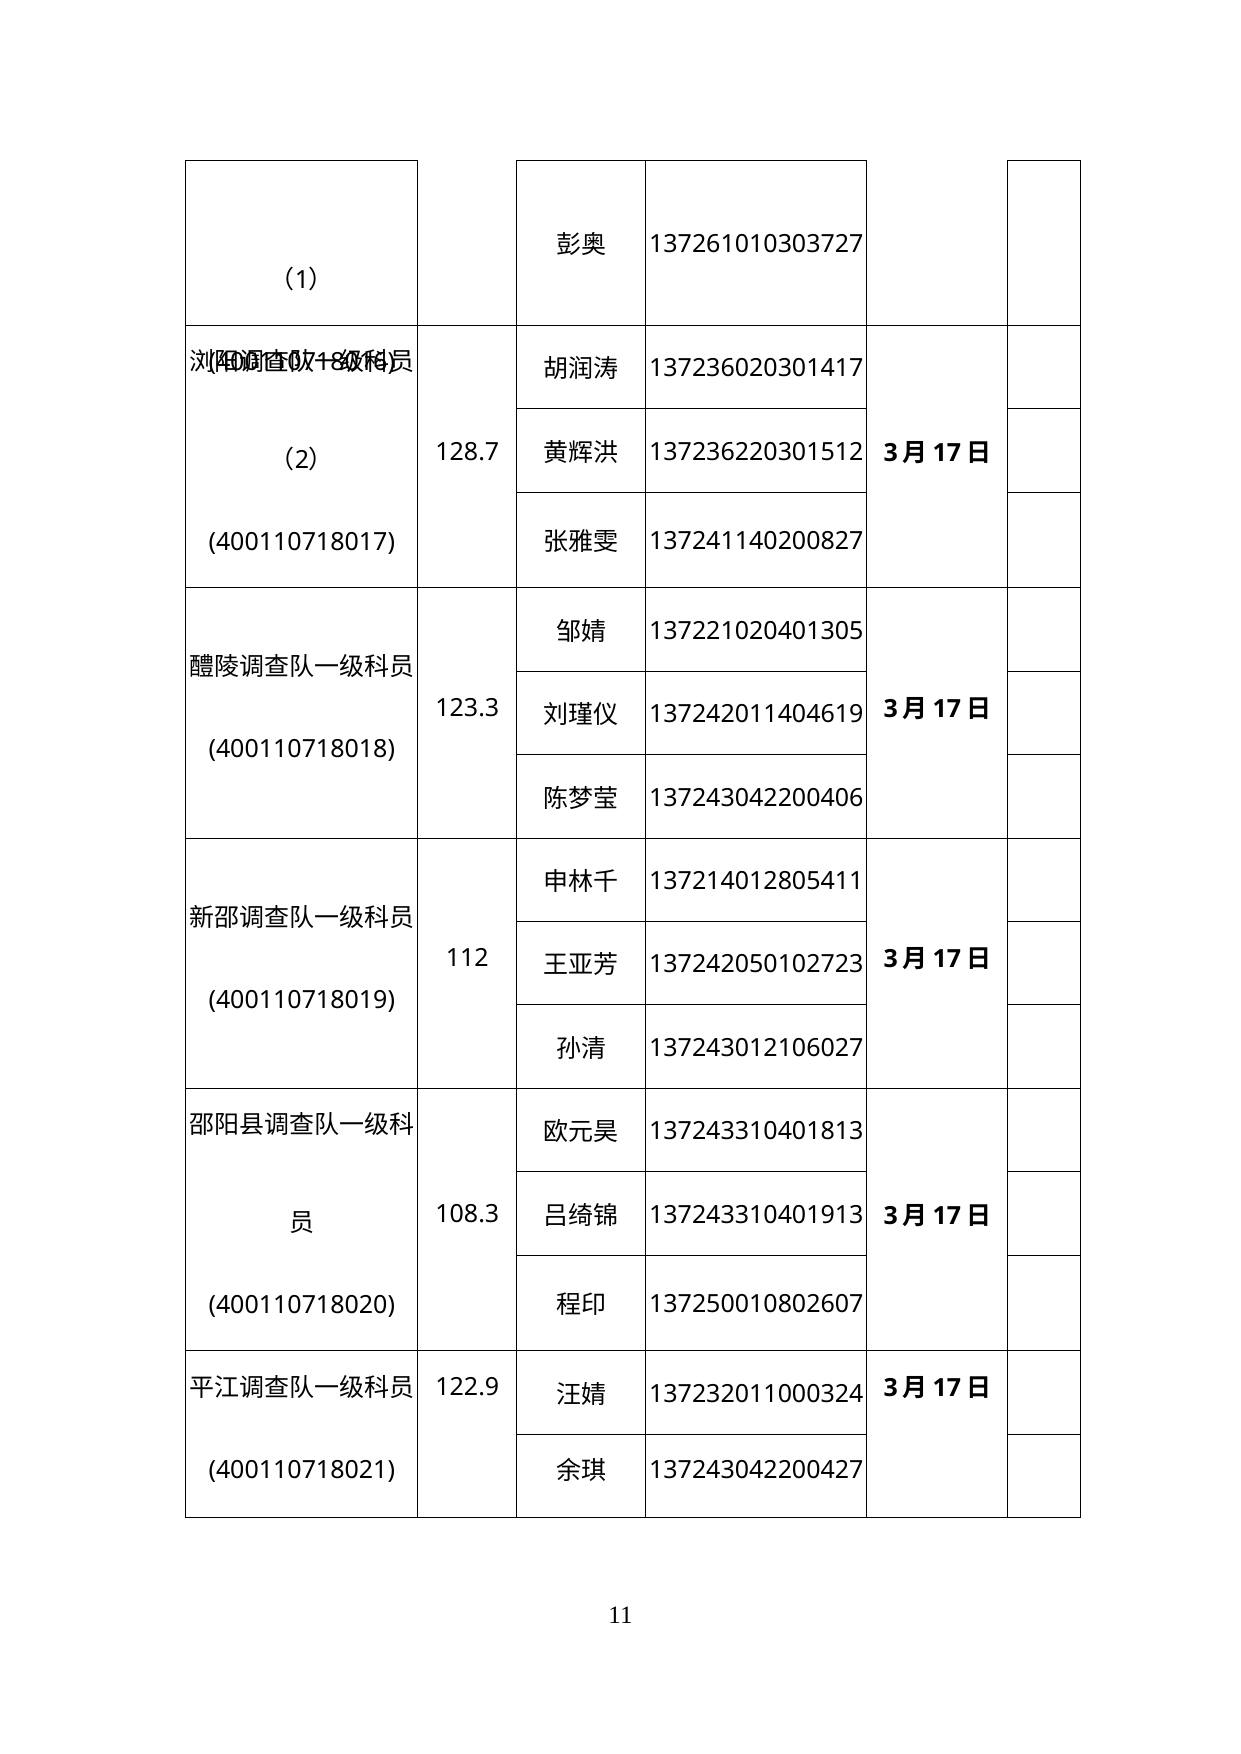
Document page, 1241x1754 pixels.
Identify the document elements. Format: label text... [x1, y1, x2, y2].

table_cell [1008, 1256, 1080, 1350]
table_cell 128.7 [418, 326, 516, 587]
table_cell [1008, 1005, 1080, 1088]
table_cell 137243310401913 [646, 1172, 866, 1255]
table_cell 黄辉洪 [517, 409, 645, 492]
table_cell 汪婧 [517, 1351, 645, 1433]
table_cell 余琪 [517, 1435, 645, 1517]
table_cell 王亚芳 [517, 922, 645, 1004]
table_cell 申林千 [517, 839, 645, 921]
table_cell [1008, 326, 1080, 408]
table_cell 137232011000324 [646, 1351, 866, 1433]
table_cell 程印 [517, 1256, 645, 1350]
table_cell [1008, 493, 1080, 587]
table_cell 陈梦莹 [517, 755, 645, 837]
table_cell [1008, 1435, 1080, 1517]
table_cell [1008, 1089, 1080, 1171]
table_cell [1008, 922, 1080, 1004]
table_cell 137250010802607 [646, 1256, 866, 1350]
table_cell [1008, 755, 1080, 837]
table_cell 刘瑾仪 [517, 672, 645, 754]
table_cell 胡润涛 [517, 326, 645, 408]
table_cell 孙清 [517, 1005, 645, 1088]
table_cell 3月17日 [867, 326, 1007, 587]
table_cell 彭奥 [517, 161, 645, 325]
table_cell 137236020301417 [646, 326, 866, 408]
table_cell [1008, 161, 1080, 325]
table_cell 3月17日 [867, 839, 1007, 1088]
table_cell 137214012805411 [646, 839, 866, 921]
table_cell 张雅雯 [517, 493, 645, 587]
table_cell [1008, 409, 1080, 492]
table_cell 122.9 [418, 1351, 516, 1517]
table_cell 醴陵调查队一级科员 (400110718018) [186, 588, 417, 837]
table_cell 吕绮锦 [517, 1172, 645, 1255]
table_cell 137241140200827 [646, 493, 866, 587]
table_cell [1008, 672, 1080, 754]
table_cell 123.3 [418, 588, 516, 837]
table_cell 137243012106027 [646, 1005, 866, 1088]
table_cell [1008, 839, 1080, 921]
table_cell 欧元昊 [517, 1089, 645, 1171]
table_cell 137221020401305 [646, 588, 866, 671]
table_cell [1008, 1172, 1080, 1255]
table_cell 平江调查队一级科员 (400110718021) [186, 1351, 417, 1517]
table_cell 137243310401813 [646, 1089, 866, 1171]
table_cell [1008, 588, 1080, 671]
table_cell 3月17日 [867, 588, 1007, 837]
table_cell 邹婧 [517, 588, 645, 671]
table_cell 137243042200406 [646, 755, 866, 837]
table_cell 137242050102723 [646, 922, 866, 1004]
table_cell 浏阳调查队一级科员（2） (400110718017) [186, 326, 417, 587]
table_cell 3月17日 [867, 1351, 1007, 1517]
table_cell 112 [418, 839, 516, 1088]
table_cell 新邵调查队一级科员 (400110718019) [186, 839, 417, 1088]
table_cell 邵阳县调查队一级科员 (400110718020) [186, 1089, 417, 1350]
table_cell 137236220301512 [646, 409, 866, 492]
table_cell [1008, 1351, 1080, 1433]
table_cell 3月17日 [867, 1089, 1007, 1350]
table_cell 137243042200427 [646, 1435, 866, 1517]
table_cell 108.3 [418, 1089, 516, 1350]
table_cell 137261010303727 [646, 161, 866, 325]
table_cell 137242011404619 [646, 672, 866, 754]
